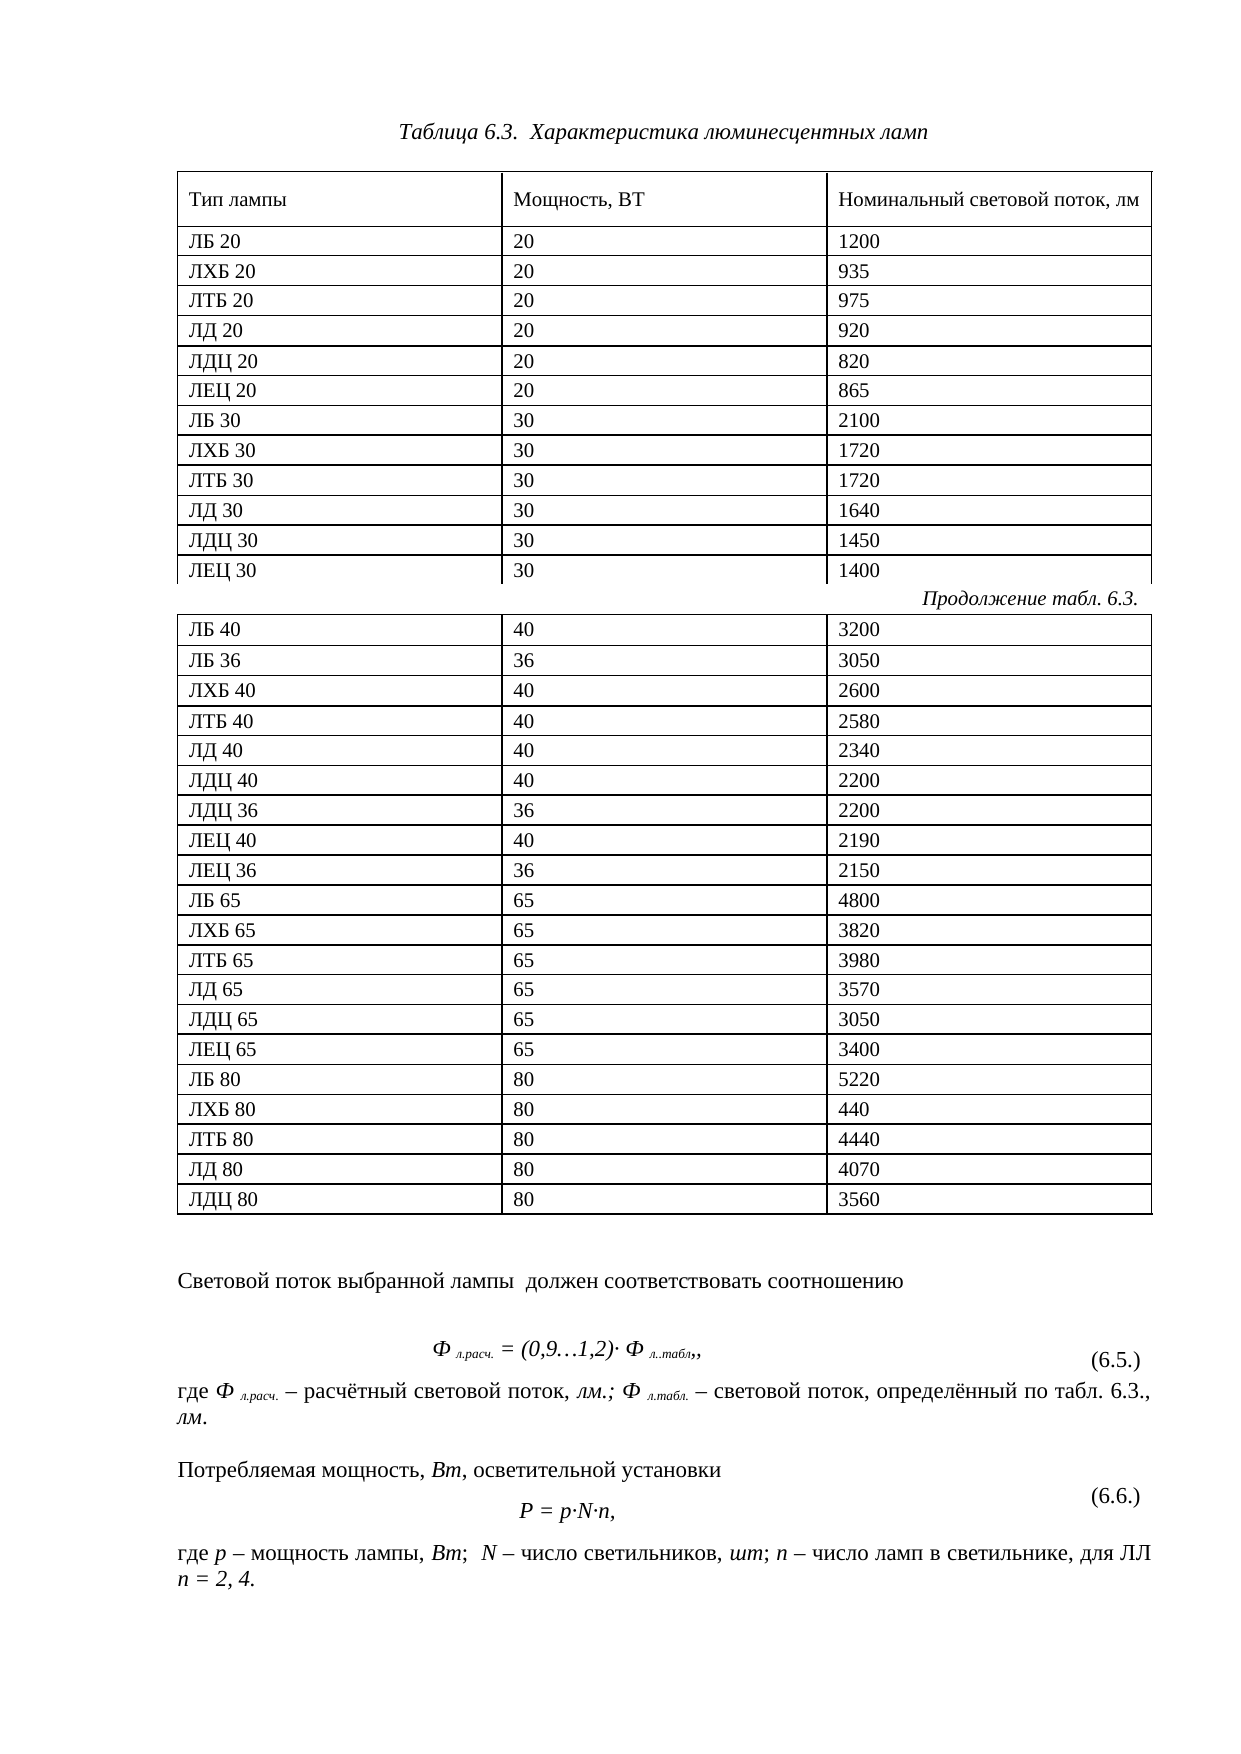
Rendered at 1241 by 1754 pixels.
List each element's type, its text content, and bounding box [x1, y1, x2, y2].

table_cell ЛБ 30 [178, 406, 501, 434]
table_cell 65 [503, 946, 826, 974]
table_cell ЛЕЦ 20 [178, 376, 501, 404]
table_cell ЛД 40 [178, 736, 501, 764]
table_cell 2200 [828, 796, 1151, 824]
table_cell 65 [503, 916, 826, 944]
table_cell 30 [503, 526, 826, 554]
table_cell 40 [503, 707, 826, 735]
table_cell 3200 [828, 615, 1151, 645]
table_cell 80 [503, 1185, 826, 1213]
table_cell 20 [503, 316, 826, 345]
table_cell ЛТБ 65 [178, 946, 501, 974]
table_cell 3050 [828, 1005, 1151, 1033]
table_cell ЛЕЦ 40 [178, 826, 501, 854]
table_cell 20 [503, 227, 826, 255]
table_cell 80 [503, 1155, 826, 1183]
table_header Тип лампы [178, 172, 502, 226]
text где р – мощность лампы, Вт; N – число светильников, шт; n – число ламп в светильнике, для ЛЛ n = 2, 4. [177, 1539, 1152, 1592]
table_header (6.5.) [959, 1320, 1152, 1377]
table_cell 30 [503, 466, 826, 494]
table_cell ЛХБ 80 [178, 1095, 501, 1123]
table_cell 36 [503, 796, 826, 824]
table_cell 30 [503, 406, 826, 434]
text Потребляемая мощность, Вт, осветительной установки [177, 1456, 1152, 1482]
table_cell ЛБ 65 [178, 886, 501, 914]
table_cell ЛБ 36 [178, 646, 501, 674]
table_cell 3560 [828, 1185, 1151, 1213]
table_cell ЛХБ 65 [178, 916, 501, 944]
table_header Мощность, ВТ [503, 172, 827, 226]
table_cell 3570 [828, 975, 1151, 1003]
table_cell 30 [503, 436, 826, 464]
table_cell ЛДЦ 80 [178, 1185, 501, 1213]
table_cell 2340 [828, 736, 1151, 764]
table_cell 40 [503, 826, 826, 854]
table_cell 1720 [828, 436, 1151, 464]
table_cell 36 [503, 646, 826, 674]
table_cell 20 [503, 347, 826, 375]
table_cell 1640 [828, 496, 1151, 524]
table_cell 65 [503, 975, 826, 1003]
table_cell 4440 [828, 1125, 1151, 1153]
table_cell 36 [503, 856, 826, 884]
table_cell ЛХБ 20 [178, 256, 501, 285]
table_cell 80 [503, 1125, 826, 1153]
table_cell ЛБ 40 [178, 615, 501, 645]
table_cell 3050 [828, 646, 1151, 674]
table_cell 935 [828, 256, 1151, 285]
table_cell 4070 [828, 1155, 1151, 1183]
table_cell ЛДЦ 65 [178, 1005, 501, 1033]
table_cell 3400 [828, 1035, 1151, 1064]
table_cell ЛТБ 30 [178, 466, 501, 494]
table_cell ЛДЦ 20 [178, 347, 501, 375]
table_cell 2580 [828, 707, 1151, 735]
table_cell ЛДЦ 30 [178, 526, 501, 554]
table_cell ЛД 80 [178, 1155, 501, 1183]
table_cell 80 [503, 1065, 826, 1093]
table_cell 2100 [828, 406, 1151, 434]
table_cell ЛТБ 40 [178, 707, 501, 735]
table_cell ЛД 20 [178, 316, 501, 345]
table_cell 2150 [828, 856, 1151, 884]
table_cell 920 [828, 316, 1151, 345]
table_cell ЛЕЦ 65 [178, 1035, 501, 1064]
table_cell 20 [503, 376, 826, 404]
text где Ф л.расч. – расчётный световой поток, лм.; Ф л.табл. – световой поток, определённый по табл. 6.3., лм. [177, 1377, 1152, 1429]
table_cell ЛД 30 [178, 496, 501, 524]
table_cell ЛДЦ 36 [178, 796, 501, 824]
table_cell 65 [503, 1035, 826, 1064]
table_cell 1200 [828, 227, 1151, 255]
table_cell 40 [503, 615, 826, 645]
table_cell 3820 [828, 916, 1151, 944]
table_cell 4800 [828, 886, 1151, 914]
table_cell ЛД 65 [178, 975, 501, 1003]
table_cell ЛБ 80 [178, 1065, 501, 1093]
table_cell 65 [503, 886, 826, 914]
table_header (6.6.) [960, 1482, 1152, 1539]
table_cell 1400 [828, 556, 1151, 584]
table_cell 40 [503, 676, 826, 705]
table_cell ЛЕЦ 36 [178, 856, 501, 884]
table_cell ЛТБ 20 [178, 286, 501, 314]
text Таблица 6.3. Характеристика люминесцентных ламп [177, 118, 1152, 144]
table_cell ЛБ 20 [178, 227, 501, 255]
table_cell 865 [828, 376, 1151, 404]
table_cell 20 [503, 286, 826, 314]
table_cell 2190 [828, 826, 1151, 854]
table_header P = p·N·n, [177, 1482, 959, 1539]
table_cell 2600 [828, 676, 1151, 705]
table_cell 440 [828, 1095, 1151, 1123]
table_cell 80 [503, 1095, 826, 1123]
table_cell ЛХБ 30 [178, 436, 501, 464]
table_cell 40 [503, 766, 826, 794]
text Световой поток выбранной лампы должен соответствовать соотношению [177, 1267, 1152, 1294]
table_cell ЛТБ 80 [178, 1125, 501, 1153]
table_header Номинальный световой поток, лм [828, 172, 1151, 226]
table_cell ЛХБ 40 [178, 676, 501, 705]
table_cell 1450 [828, 526, 1151, 554]
table_cell 30 [503, 556, 826, 584]
table_cell ЛДЦ 40 [178, 766, 501, 794]
table_cell 975 [828, 286, 1151, 314]
table_cell 65 [503, 1005, 826, 1033]
table_cell 820 [828, 347, 1151, 375]
table_cell ЛЕЦ 30 [178, 556, 501, 584]
table_cell 3980 [828, 946, 1151, 974]
table_header Ф л.расч. = (0,9…1,2)· Ф л..табл,, [177, 1320, 959, 1377]
table_cell 30 [503, 496, 826, 524]
table_cell Продолжение табл. 6.3. [177, 584, 1152, 614]
table_cell 5220 [828, 1065, 1151, 1093]
table_cell 1720 [828, 466, 1151, 494]
table_cell 20 [503, 256, 826, 285]
table_cell 40 [503, 736, 826, 764]
table_cell 2200 [828, 766, 1151, 794]
